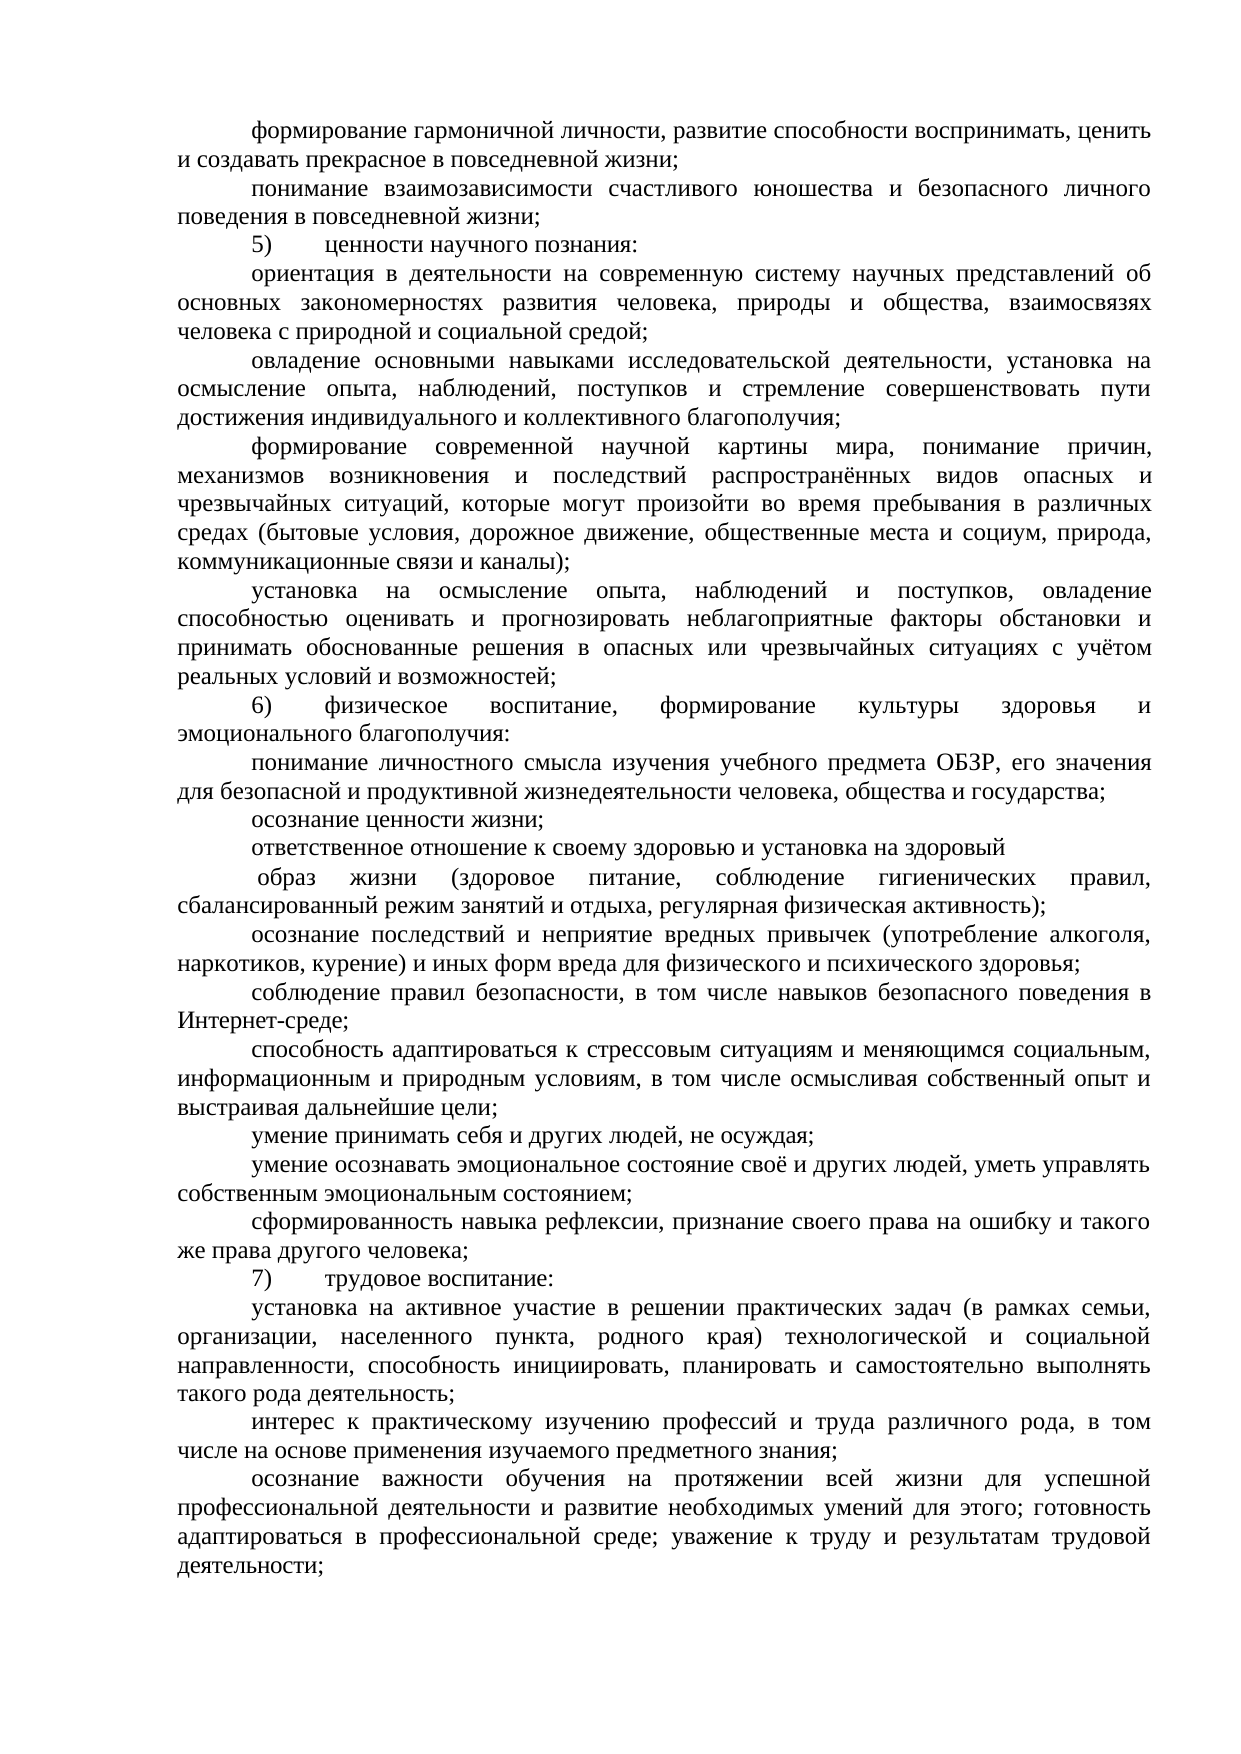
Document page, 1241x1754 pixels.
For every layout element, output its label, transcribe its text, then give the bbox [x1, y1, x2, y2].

text понимание личностного смысла изучения учебного предмета ОБЗР, его значения для безопасной и продуктивной жизнедеятельности человека, общества и государства; [177, 747, 1152, 805]
text осознание последствий и неприятие вредных привычек (употребление алкоголя, наркотиков, курение) и иных форм вреда для физического и психического здоровья; [177, 919, 1151, 977]
text интерес к практическому изучению профессий и труда различного рода, в том числе на основе применения изучаемого предметного знания; [177, 1407, 1152, 1463]
text установка на активное участие в решении практических задач (в рамках семьи, организации, населенного пункта, родного края) технологической и социальной направленности, способность инициировать, планировать и самостоятельно выполнять такого рода деятельность; [177, 1292, 1151, 1407]
list ценности научного познания: [251, 230, 1165, 258]
text осознание важности обучения на протяжении всей жизни для успешной профессиональной деятельности и развитие необходимых умений для этого; готовность адаптироваться в профессиональной среде; уважение к труду и результатам трудовой деятельности; [177, 1463, 1152, 1578]
text способность адаптироваться к стрессовым ситуациям и меняющимся социальным, информационным и природным условиям, в том числе осмысливая собственный опыт и выстраивая дальнейшие цели; [177, 1034, 1152, 1120]
text установка на осмысление опыта, наблюдений и поступков, овладение способностью оценивать и прогнозировать неблагоприятные факторы обстановки и принимать обоснованные решения в опасных или чрезвычайных ситуациях с учётом реальных условий и возможностей; [177, 575, 1152, 690]
list трудовое воспитание: [251, 1264, 1165, 1292]
text формирование гармоничной личности, развитие способности воспринимать, ценить и создавать прекрасное в повседневной жизни; [177, 115, 1151, 173]
text ориентация в деятельности на современную систему научных представлений об основных закономерностях развития человека, природы и общества, взаимосвязях человека с природной и социальной средой; [177, 258, 1152, 345]
text осознание ценности жизни; [251, 805, 1165, 833]
text образ жизни (здоровое питание, соблюдение гигиенических правил, сбалансированный режим занятий и отдыха, регулярная физическая активность); [177, 862, 1151, 919]
text сформированность навыка рефлексии, признание своего права на ошибку и такого же права другого человека; [177, 1206, 1151, 1264]
text умение осознавать эмоциональное состояние своё и других людей, уметь управлять собственным эмоциональным состоянием; [177, 1149, 1151, 1206]
text умение принимать себя и других людей, не осуждая; [251, 1120, 1165, 1149]
text соблюдение правил безопасности, в том числе навыков безопасного поведения в Интернет-среде; [177, 977, 1152, 1034]
text понимание взаимозависимости счастливого юношества и безопасного личного поведения в повседневной жизни; [177, 173, 1151, 230]
text формирование современной научной картины мира, понимание причин, механизмов возникновения и последствий распространённых видов опасных и чрезвычайных ситуаций, которые могут произойти во время пребывания в различных средах (бытовые условия, дорожное движение, общественные места и социум, природа, коммуникационные связи и каналы); [177, 431, 1153, 575]
list физическое воспитание, формирование культуры здоровья и эмоционального благополучия: [177, 690, 1151, 747]
text ответственное отношение к своему здоровью и установка на здоровый [251, 833, 1165, 862]
text овладение основными навыками исследовательской деятельности, установка на осмысление опыта, наблюдений, поступков и стремление совершенствовать пути достижения индивидуального и коллективного благополучия; [177, 345, 1152, 431]
